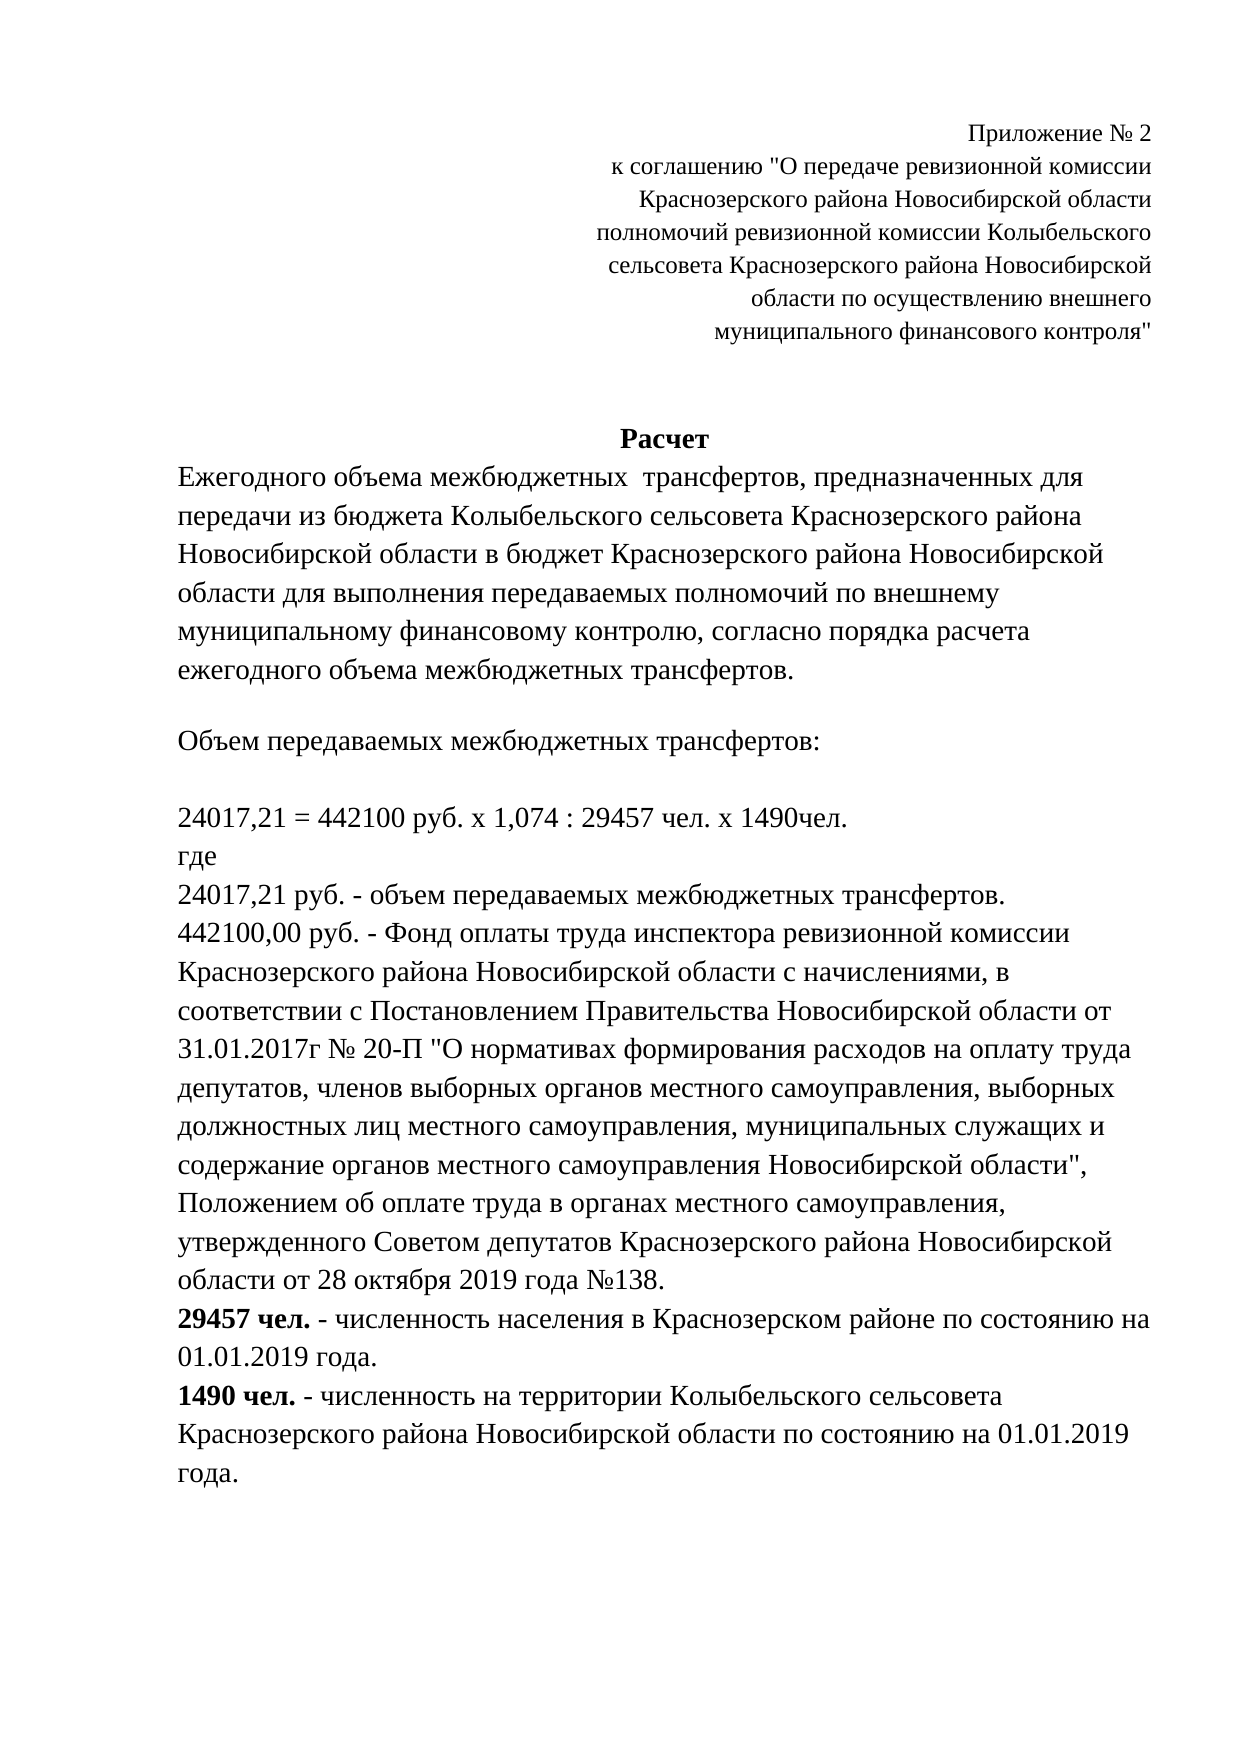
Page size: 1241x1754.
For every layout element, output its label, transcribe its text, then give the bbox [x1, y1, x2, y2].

text сельсовета Краснозерского района Новосибирской [177, 250, 1152, 279]
text Расчет [177, 421, 1152, 454]
text Объем передаваемых межбюджетных трансфертов: [177, 723, 1152, 756]
text области по осуществлению внешнего [177, 283, 1152, 312]
text муниципального финансового контроля" [177, 316, 1152, 345]
text 29457 чел. - численность населения в Краснозерском районе по состоянию на 01.01.2019 года. [177, 1301, 1152, 1373]
text полномочий ревизионной комиссии Колыбельского [177, 217, 1152, 246]
text 24017,21 руб. - объем передаваемых межбюджетных трансфертов. [177, 877, 1152, 911]
text 24017,21 = 442100 руб. х 1,074 : 29457 чел. х 1490чел. [177, 800, 1152, 833]
text 442100,00 руб. - Фонд оплаты труда инспектора ревизионной комиссии Краснозерского района Новосибирской области с начислениями, в соответствии с Постановлением Правительства Новосибирской области от 31.01.2017г № 20-П "О нормативах формирования расходов на оплату труда депутатов, членов выборных органов местного самоуправления, выборных должностных лиц местного самоуправления, муниципальных служащих и содержание органов местного самоуправления Новосибирской области", Положением об оплате труда в органах местного самоуправления, утвержденного Советом депутатов Краснозерского района Новосибирской области от 28 октября 2019 года №138. [177, 916, 1152, 1296]
text Краснозерского района Новосибирской области [177, 184, 1152, 213]
text Ежегодного объема межбюджетных трансфертов, предназначенных для передачи из бюджета Колыбельского сельсовета Краснозерского района Новосибирской области в бюджет Краснозерского района Новосибирской области для выполнения передаваемых полномочий по внешнему муниципальному финансовому контролю, согласно порядка расчета ежегодного объема межбюджетных трансфертов. [177, 459, 1152, 686]
text Приложение № 2 [177, 118, 1152, 147]
text к соглашению "О передаче ревизионной комиссии [177, 151, 1152, 180]
text где [177, 838, 1152, 872]
text 1490 чел. - численность на территории Колыбельского сельсовета Краснозерского района Новосибирской области по состоянию на 01.01.2019 года. [177, 1378, 1152, 1489]
